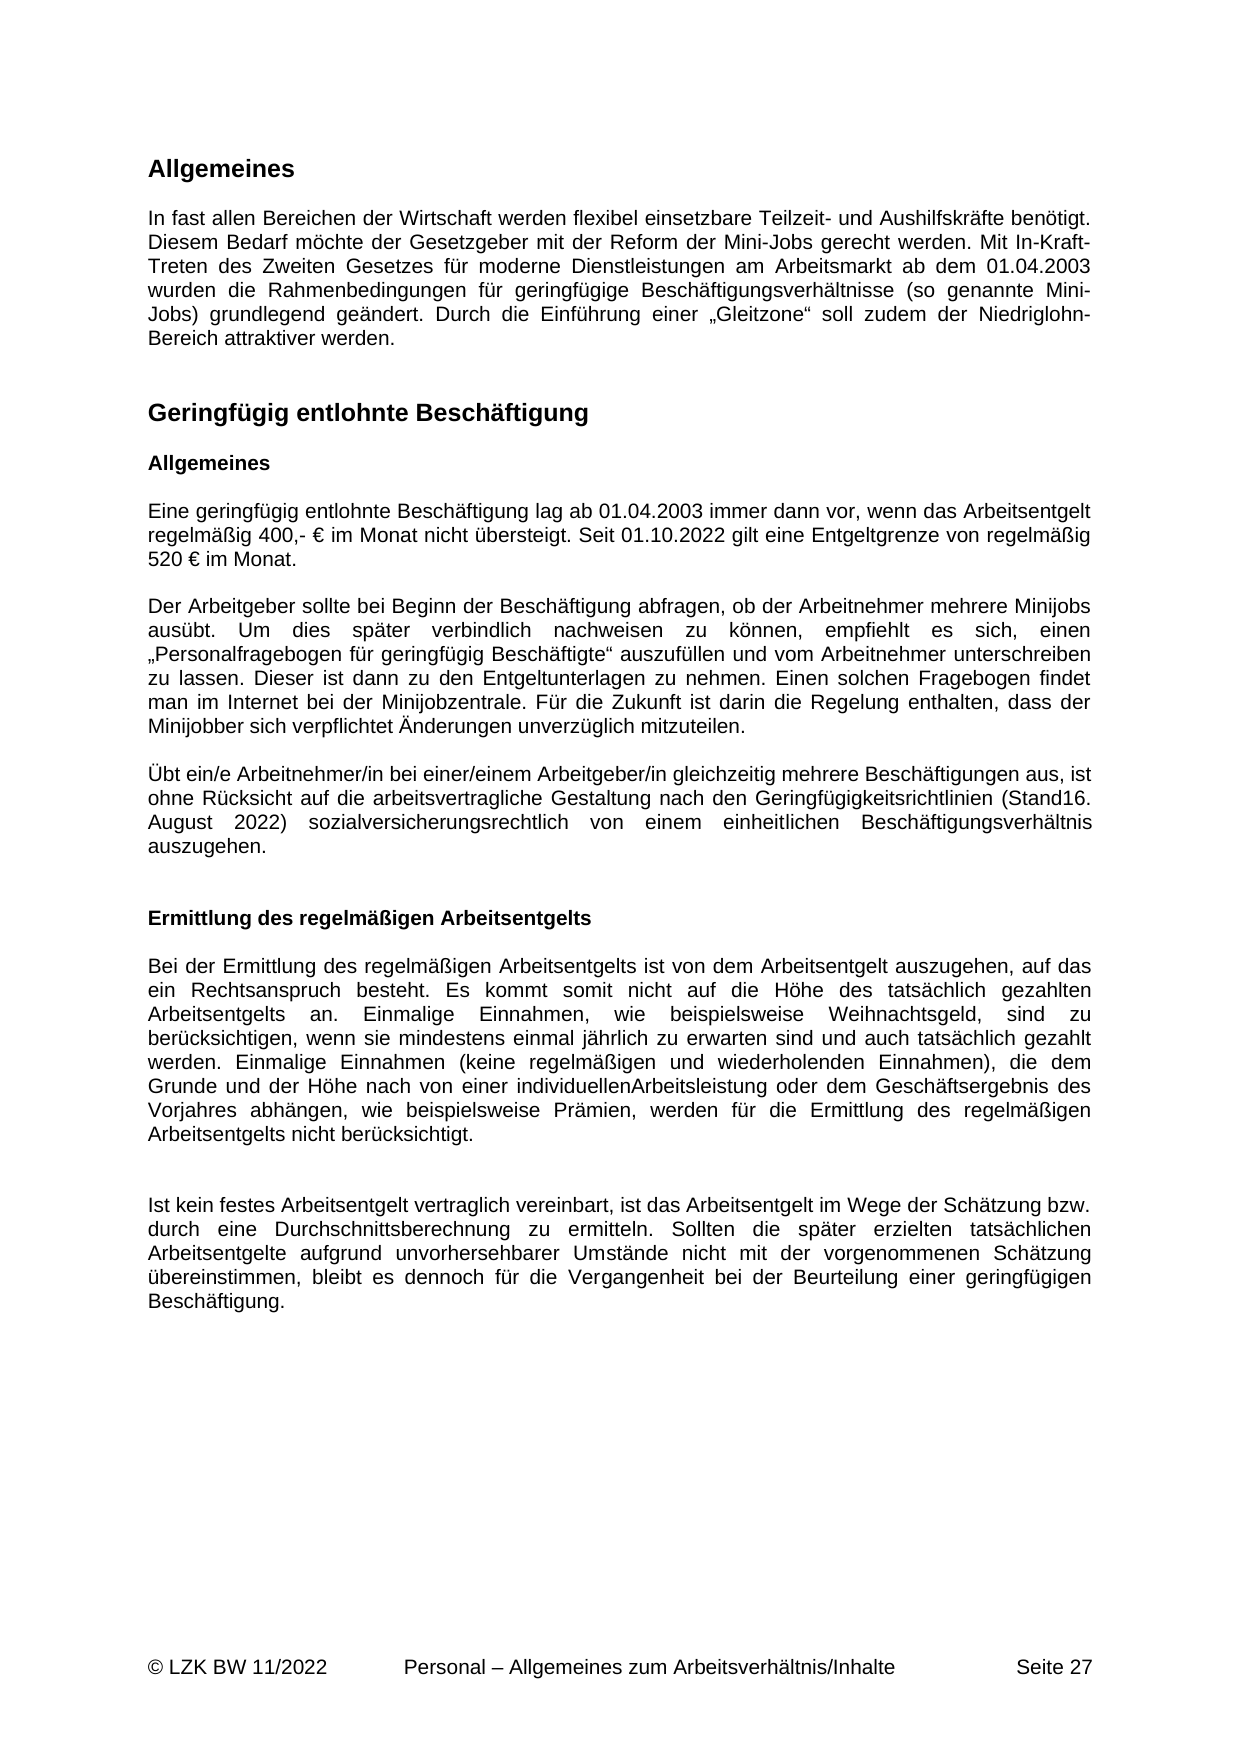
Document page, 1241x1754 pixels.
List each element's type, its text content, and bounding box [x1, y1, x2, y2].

text Ist kein festes Arbeitsentgelt vertraglich vereinbart, ist das Arbeitsentgelt im Wege der Schätzung bzw. durch eine Durchschnittsberechnung zu ermitteln. Sollten die später erzielten tatsächlichen Arbeitsentgelte aufgrund unvorhersehbarer Umstände nicht mit der vorgenommenen Schätzung übereinstimmen, bleibt es dennoch für die Vergangenheit bei der Beurteilung einer geringfügigen Beschäftigung. [148, 1193, 1092, 1313]
text Der Arbeitgeber sollte bei Beginn der Beschäftigung abfragen, ob der Arbeitnehmer mehrere Minijobs ausübt. Um dies später verbindlich nachweisen zu können, empfiehlt es sich, einen „Personalfragebogen für geringfügig Beschäftigte“ auszufüllen und vom Arbeitnehmer unterschreiben zu lassen. Dieser ist dann zu den Entgeltunterlagen zu nehmen. Einen solchen Fragebogen findet man im Internet bei der Minijobzentrale. Für die Zukunft ist darin die Regelung enthalten, dass der Minijobber sich verpflichtet Änderungen unverzüglich mitzuteilen. [148, 594, 1092, 738]
text Eine geringfügig entlohnte Beschäftigung lag ab 01.04.2003 immer dann vor, wenn das Arbeitsentgelt regelmäßig 400,- € im Monat nicht übersteigt. Seit 01.10.2022 gilt eine Entgeltgrenze von regelmäßig 520 € im Monat. [148, 498, 1092, 570]
text Übt ein/e Arbeitnehmer/in bei einer/einem Arbeitgeber/in gleichzeitig mehrere Beschäftigungen aus, ist ohne Rücksicht auf die arbeitsvertragliche Gestaltung nach den Geringfügigkeitsrichtlinien (Stand16. August 2022) sozialversicherungsrechtlich von einem einheitlichen Beschäftigungsverhältnis auszugehen. [148, 762, 1092, 858]
text Ermittlung des regelmäßigen Arbeitsentgelts [148, 906, 1092, 930]
text Allgemeines [148, 153, 1092, 182]
text In fast allen Bereichen der Wirtschaft werden flexibel einsetzbare Teilzeit- und Aushilfskräfte benötigt. Diesem Bedarf möchte der Gesetzgeber mit der Reform der Mini-Jobs gerecht werden. Mit In-Kraft-Treten des Zweiten Gesetzes für moderne Dienstleistungen am Arbeitsmarkt ab dem 01.04.2003 wurden die Rahmenbedingungen für geringfügige Beschäftigungsverhältnisse (so genannte Mini-Jobs) grundlegend geändert. Durch die Einführung einer „Gleitzone“ soll zudem der Niedriglohn-Bereich attraktiver werden. [148, 206, 1092, 350]
text Bei der Ermittlung des regelmäßigen Arbeitsentgelts ist von dem Arbeitsentgelt auszugehen, auf das ein Rechtsanspruch besteht. Es kommt somit nicht auf die Höhe des tatsächlich gezahlten Arbeitsentgelts an. Einmalige Einnahmen, wie beispielsweise Weihnachtsgeld, sind zu berücksichtigen, wenn sie mindestens einmal jährlich zu erwarten sind und auch tatsächlich gezahlt werden. Einmalige Einnahmen (keine regelmäßigen und wiederholenden Einnahmen), die dem Grunde und der Höhe nach von einer individuellenArbeitsleistung oder dem Geschäftsergebnis des Vorjahres abhängen, wie beispielsweise Prämien, werden für die Ermittlung des regelmäßigen Arbeitsentgelts nicht berücksichtigt. [148, 954, 1092, 1145]
text Geringfügig entlohnte Beschäftigung [148, 398, 1092, 427]
text Allgemeines [148, 451, 1092, 474]
